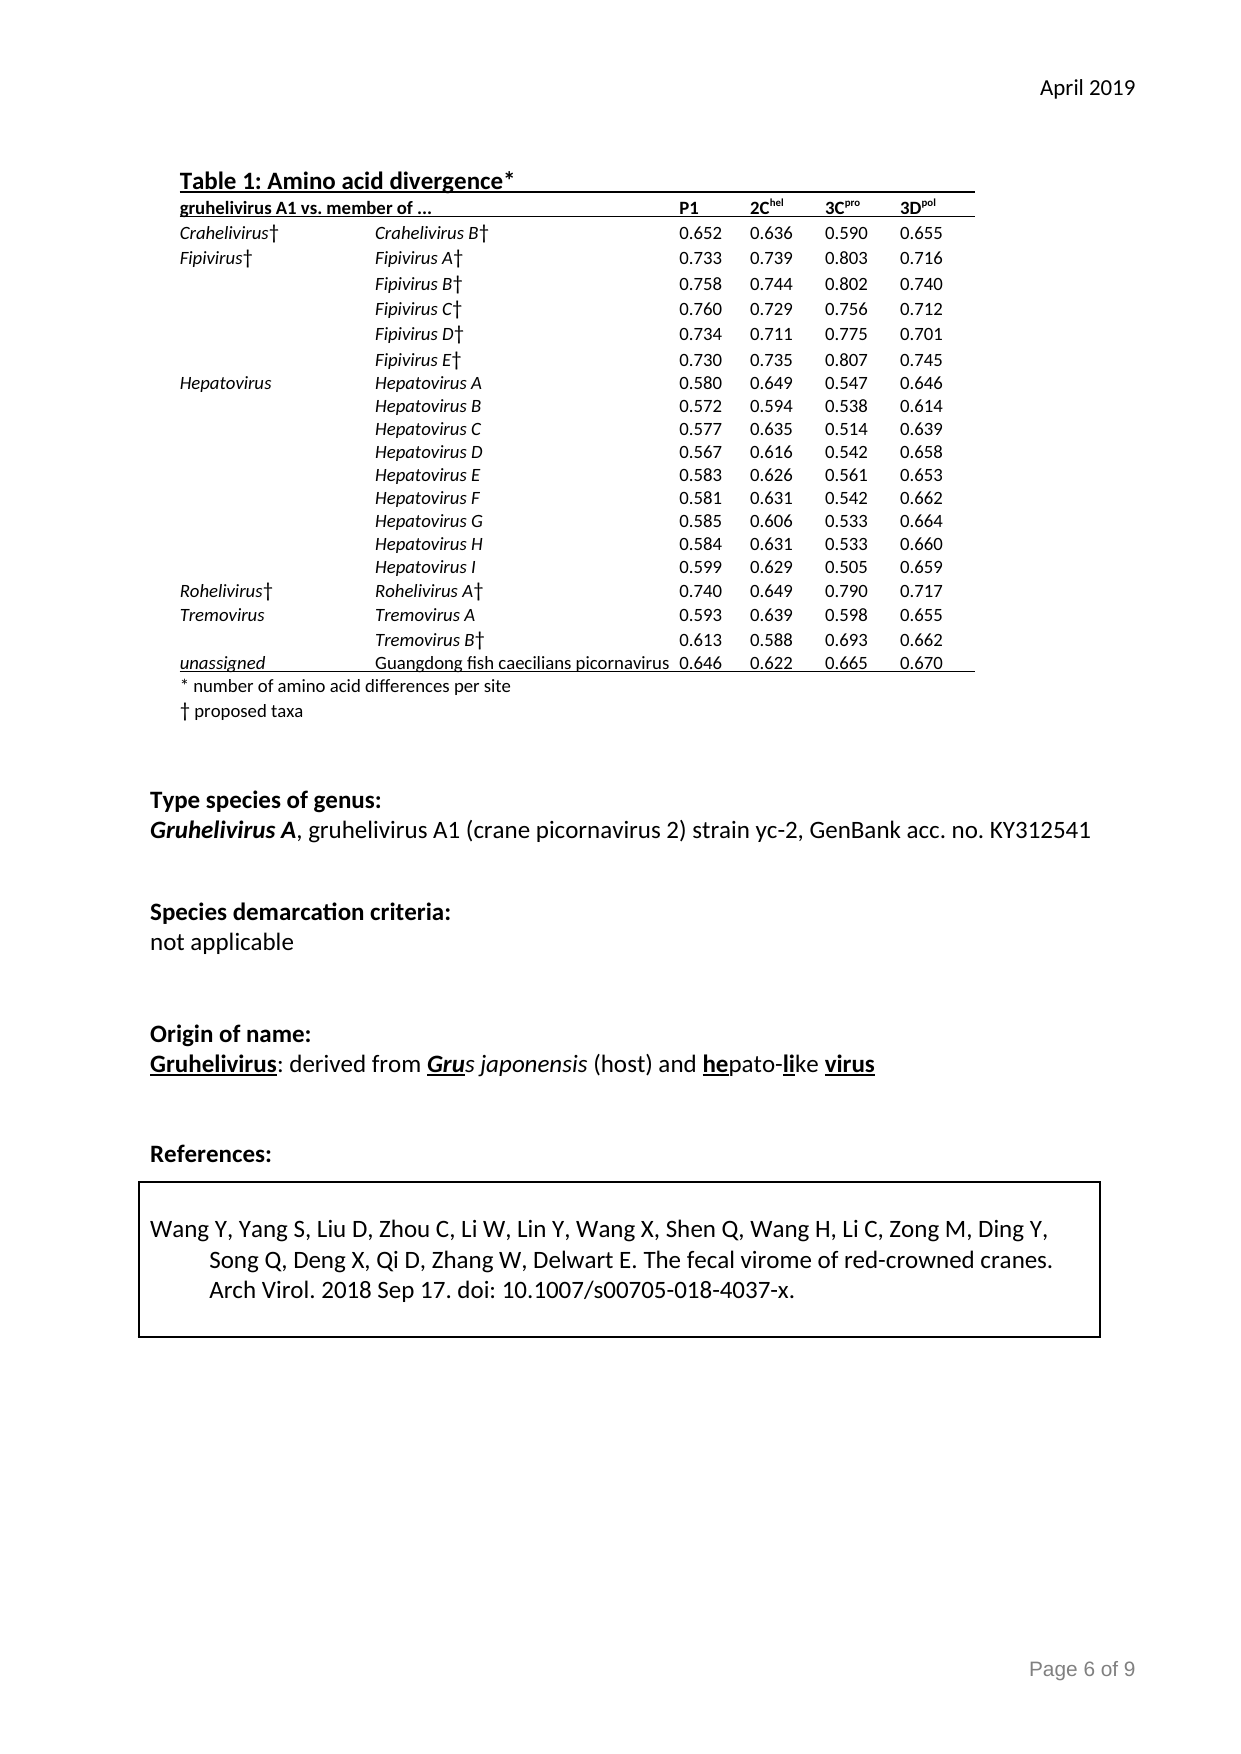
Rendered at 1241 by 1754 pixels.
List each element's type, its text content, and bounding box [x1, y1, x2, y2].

text not applicable [150, 926, 1135, 957]
text Tremovirus B† 0.613 0.588 0.693 0.662 [179, 626, 1135, 651]
text Hepatovirus G 0.585 0.606 0.533 0.664 [179, 509, 1135, 532]
text Hepatovirus H 0.584 0.631 0.533 0.660 [179, 532, 1135, 555]
text Hepatovirus Hepatovirus A 0.580 0.649 0.547 0.646 [179, 371, 1135, 394]
text * number of amino acid differences per site [179, 674, 1135, 697]
text Species demarcation criteria: [150, 896, 1135, 926]
text Fipivirus B† 0.758 0.744 0.802 0.740 [179, 270, 1135, 295]
text Table 1: Amino acid divergence* [179, 166, 1135, 196]
text Fipivirus C† 0.760 0.729 0.756 0.712 [179, 295, 1135, 321]
text † proposed taxa [179, 697, 1135, 723]
text Fipivirus E† 0.730 0.735 0.807 0.745 [179, 346, 1135, 371]
text Hepatovirus B 0.572 0.594 0.538 0.614 [179, 394, 1135, 417]
text Hepatovirus C 0.577 0.635 0.514 0.639 [179, 417, 1135, 440]
text gruhelivirus A1 vs. member of ... P1 2Chel 3Cpro 3Dpol [179, 196, 1135, 219]
text Rohelivirus† Rohelivirus A† 0.740 0.649 0.790 0.717 [179, 578, 1135, 603]
text Origin of name: [150, 1018, 1135, 1048]
text Hepatovirus F 0.581 0.631 0.542 0.662 [179, 486, 1135, 509]
text Crahelivirus† Crahelivirus B† 0.652 0.636 0.590 0.655 [179, 219, 1135, 244]
table_cell Wang Y, Yang S, Liu D, Zhou C, Li W, Lin Y, Wang X, Shen Q, Wang H, Li C, Zong M, Ding Y, Song Q, Deng X, Qi D, Zhang W, Delwart E. The fecal virome of red-crowned cranes. Arch Virol. 2018 Sep 17. doi: 10.1007/s00705-018-4037-x. [140, 1183, 1099, 1336]
text Hepatovirus I 0.599 0.629 0.505 0.659 [179, 555, 1135, 578]
text Gruhelivirus: derived from Grus japonensis (host) and hepato-like virus [150, 1048, 1135, 1079]
text Fipivirus† Fipivirus A† 0.733 0.739 0.803 0.716 [179, 244, 1135, 270]
table_header References: [139, 1138, 1100, 1181]
text Type species of genus: [150, 784, 1135, 814]
text Hepatovirus E 0.583 0.626 0.561 0.653 [179, 463, 1135, 486]
text Hepatovirus D 0.567 0.616 0.542 0.658 [179, 440, 1135, 463]
text Gruhelivirus A, gruhelivirus A1 (crane picornavirus 2) strain yc-2, GenBank acc. no. KY312541 [150, 814, 1135, 845]
text Fipivirus D† 0.734 0.711 0.775 0.701 [179, 321, 1135, 346]
text Tremovirus Tremovirus A 0.593 0.639 0.598 0.655 [179, 603, 1135, 626]
text unassigned Guangdong fish caecilians picornavirus 0.646 0.622 0.665 0.670 [179, 651, 1135, 674]
